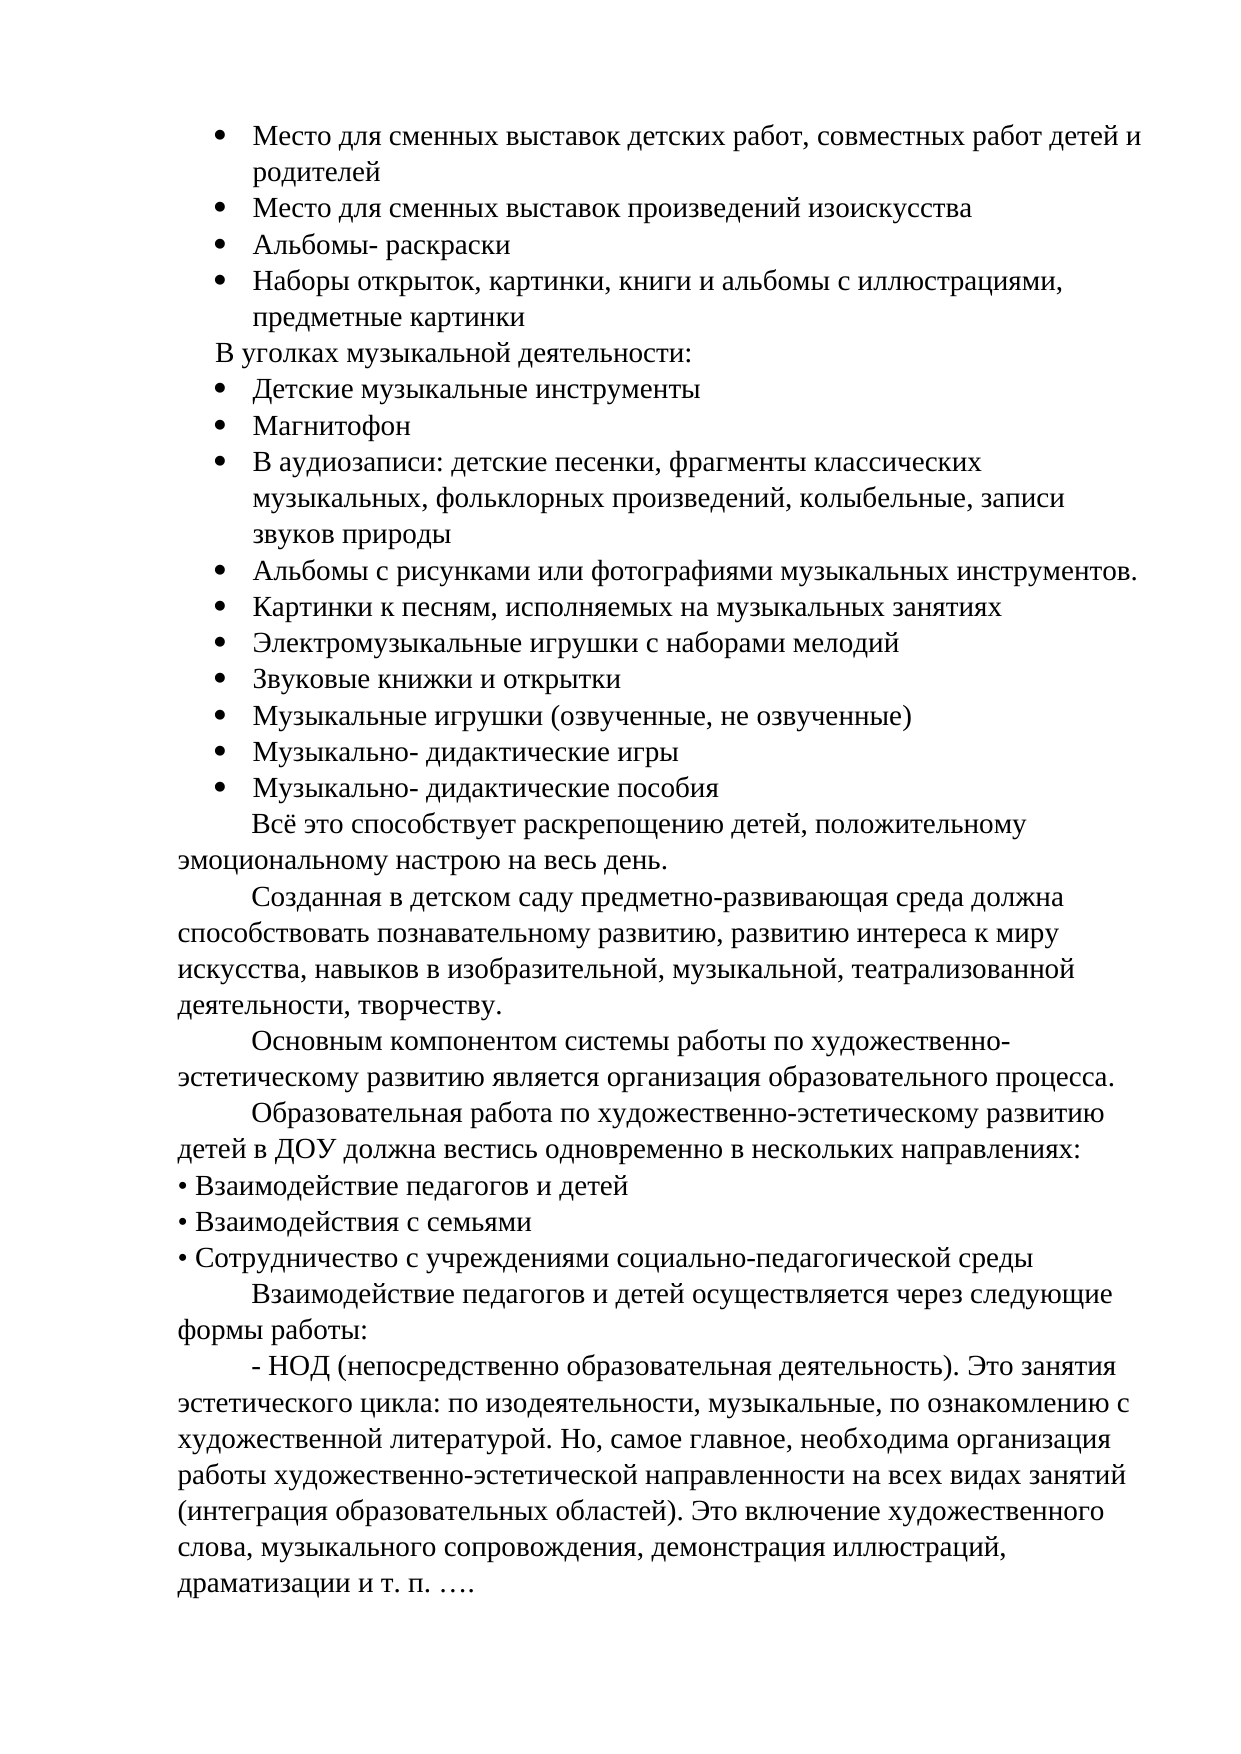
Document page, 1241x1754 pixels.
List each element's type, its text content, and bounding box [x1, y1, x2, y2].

list Музыкально- дидактические пособия [215, 770, 1152, 804]
list Электромузыкальные игрушки с наборами мелодий [215, 625, 1152, 659]
list Магнитофон [215, 408, 1152, 441]
list Альбомы с рисунками или фотографиями музыкальных инструментов. [215, 553, 1152, 586]
list Детские музыкальные инструменты [215, 372, 1152, 405]
list Музыкальные игрушки (озвученные, не озвученные) [215, 698, 1152, 731]
list Картинки к песням, исполняемых на музыкальных занятиях [215, 589, 1152, 622]
text Взаимодействие педагогов и детей осуществляется через следующие формы работы: [177, 1276, 1152, 1346]
text Созданная в детском саду предметно-развивающая среда должна способствовать познавательному развитию, развитию интереса к миру искусства, навыков в изобразительной, музыкальной, театрализованной деятельности, творчеству. [177, 879, 1152, 1021]
text Образовательная работа по художественно-эстетическому развитию детей в ДОУ должна вестись одновременно в нескольких направлениях: [177, 1096, 1152, 1165]
list В аудиозаписи: детские песенки, фрагменты классических музыкальных, фольклорных произведений, колыбельные, записи звуков природы [215, 444, 1152, 550]
list Место для сменных выставок детских работ, совместных работ детей и родителей [215, 118, 1152, 188]
text - НОД (непосредственно образовательная деятельность). Это занятия эстетического цикла: по изодеятельности, музыкальные, по ознакомлению с художественной литературой. Но, самое главное, необходима организация работы художественно-эстетической направленности на всех видах занятий (интеграция образовательных областей). Это включение художественного слова, музыкального сопровождения, демонстрация иллюстраций, драматизации и т. п. …. [177, 1348, 1152, 1599]
list Альбомы- раскраски [215, 227, 1152, 260]
text • Взаимодействия с семьями [177, 1204, 1152, 1237]
text В уголках музыкальной деятельности: [177, 335, 1152, 369]
list Музыкально- дидактические игры [215, 734, 1152, 767]
text • Сотрудничество с учреждениями социально-педагогической среды [177, 1240, 1152, 1274]
list Наборы открыток, картинки, книги и альбомы с иллюстрациями, предметные картинки [215, 263, 1152, 333]
text Основным компонентом системы работы по художественно-эстетическому развитию является организация образовательного процесса. [177, 1023, 1152, 1093]
list Место для сменных выставок произведений изоискусства [215, 191, 1152, 224]
text • Взаимодействие педагогов и детей [177, 1168, 1152, 1201]
list Звуковые книжки и открытки [215, 661, 1152, 695]
text Всё это способствует раскрепощению детей, положительному эмоциональному настрою на весь день. [177, 806, 1152, 876]
